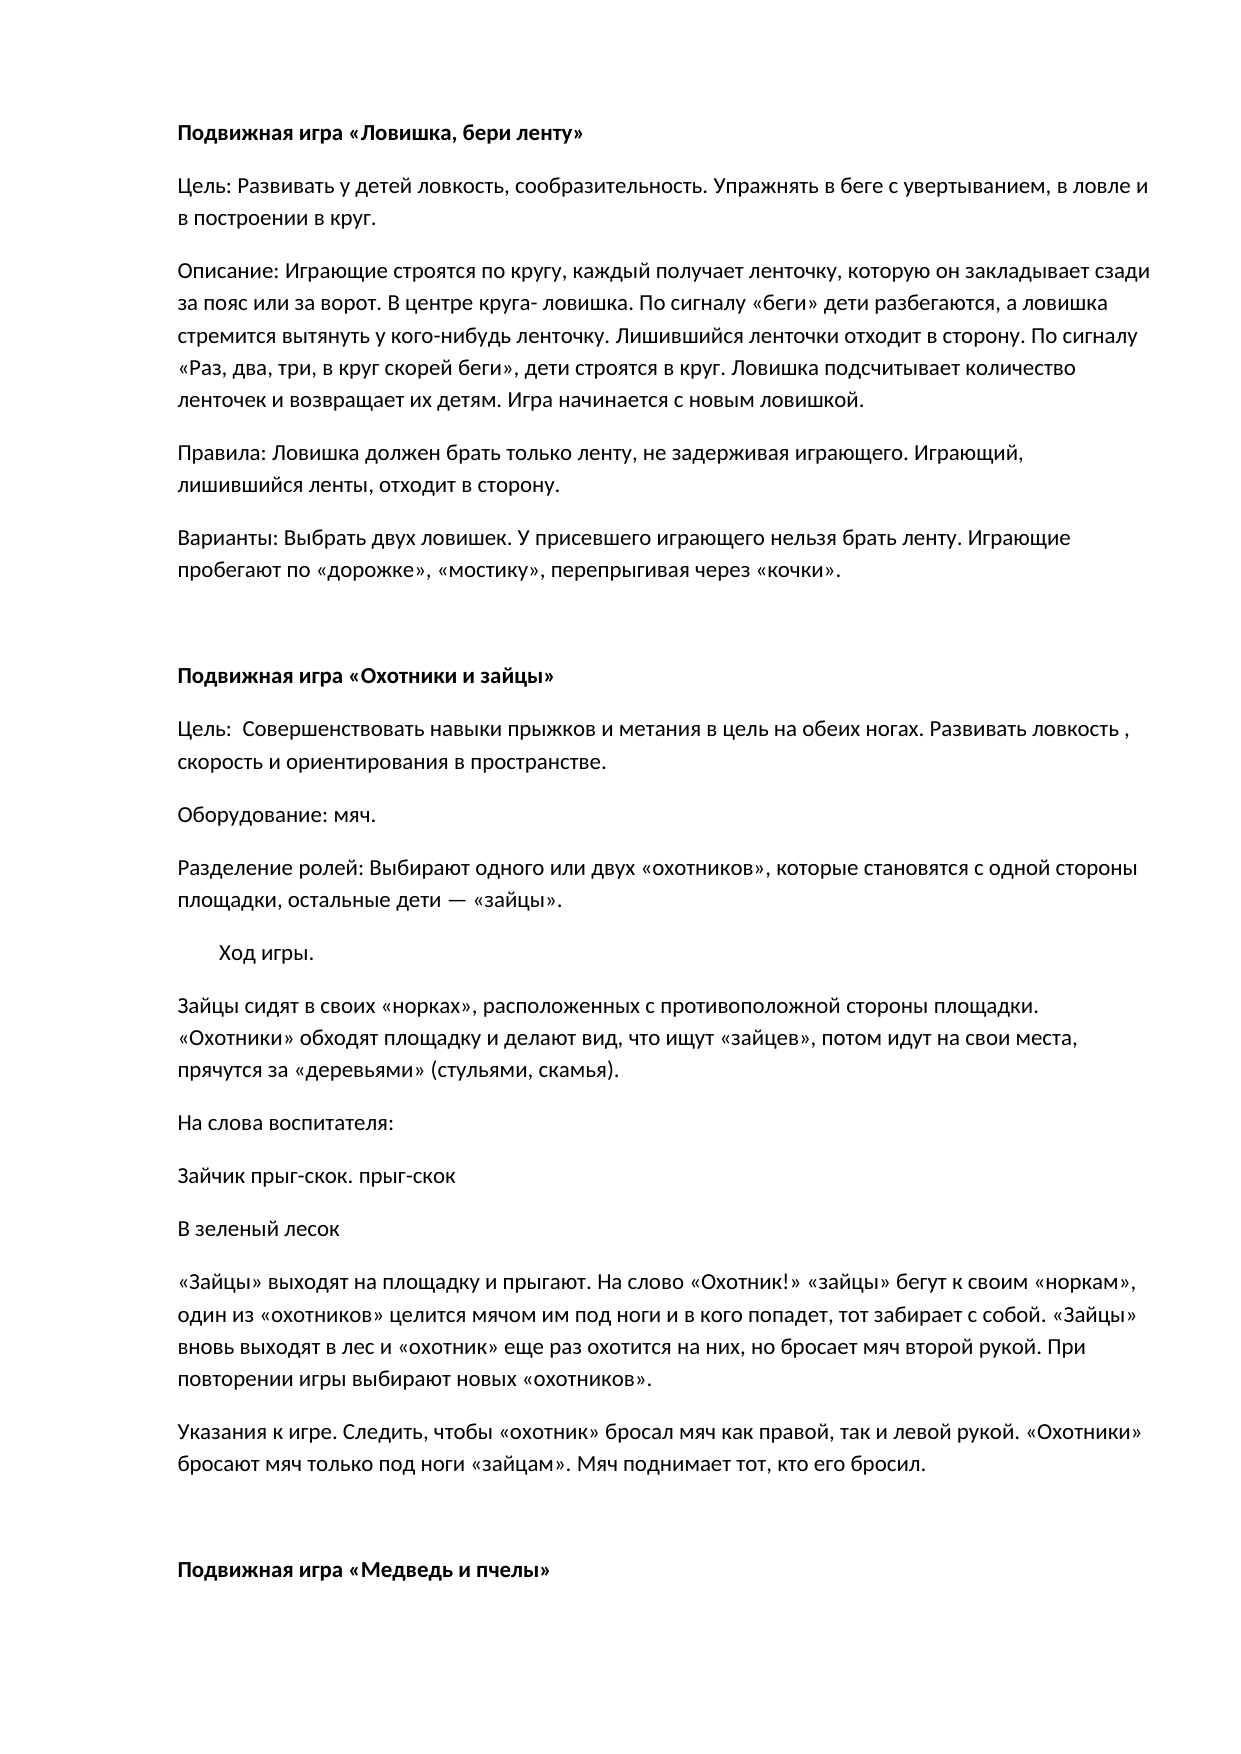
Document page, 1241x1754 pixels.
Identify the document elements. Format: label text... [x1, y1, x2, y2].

text Оборудование: мяч. [177, 800, 1152, 828]
text Описание: Играющие строятся по кругу, каждый получает ленточку, которую он закладывает сзади за пояс или за ворот. В центре круга- ловишка. По сигналу «беги» дети разбегаются, а ловишка стремится вытянуть у кого-нибудь ленточку. Лишившийся ленточки отходит в сторону. По сигналу «Раз, два, три, в круг скорей беги», дети строятся в круг. Ловишка подсчитывает количество ленточек и возвращает их детям. Игра начинается с новым ловишкой. [177, 256, 1152, 413]
text Цель: Развивать у детей ловкость, сообразительность. Упражнять в беге с увертыванием, в ловле и в построении в круг. [177, 171, 1152, 231]
text Цель: Совершенствовать навыки прыжков и метания в цель на обеих ногах. Развивать ловкость , скорость и ориентирования в пространстве. [177, 714, 1152, 775]
text Зайцы сидят в своих «норках», расположенных с противоположной стороны площадки. «Охотники» обходят площадку и делают вид, что ищут «зайцев», потом идут на свои места, прячутся за «деревьями» (стульями, скамья). [177, 991, 1152, 1083]
text Разделение ролей: Выбирают одного или двух «охотников», которые становятся с одной стороны площадки, остальные дети — «зайцы». [177, 853, 1152, 913]
text Ход игры. [177, 938, 1152, 966]
text Подвижная игра «Ловишка, бери ленту» [177, 118, 1152, 146]
text Зайчик прыг-скок. прыг-скок [177, 1161, 1152, 1189]
text В зеленый лесок [177, 1214, 1152, 1242]
text «Зайцы» выходят на площадку и прыгают. На слово «Охотник!» «зайцы» бегут к своим «норкам», один из «охотников» целится мячом им под ноги и в кого попадет, тот забирает с собой. «Зайцы» вновь выходят в лес и «охотник» еще раз охотится на них, но бросает мяч второй рукой. При повторении игры выбирают новых «охотников». [177, 1267, 1152, 1392]
text На слова воспитателя: [177, 1108, 1152, 1136]
text Подвижная игра «Охотники и зайцы» [177, 662, 1152, 689]
text Варианты: Выбрать двух ловишек. У присевшего играющего нельзя брать ленту. Играющие пробегают по «дорожке», «мостику», перепрыгивая через «кочки». [177, 523, 1152, 583]
text Подвижная игра «Медведь и пчелы» [177, 1555, 1152, 1583]
text Указания к игре. Следить, чтобы «охотник» бросал мяч как правой, так и левой рукой. «Охотники» бросают мяч только под ноги «зайцам». Мяч поднимает тот, кто его бросил. [177, 1417, 1152, 1477]
text Правила: Ловишка должен брать только ленту, не задерживая играющего. Играющий, лишившийся ленты, отходит в сторону. [177, 438, 1152, 498]
